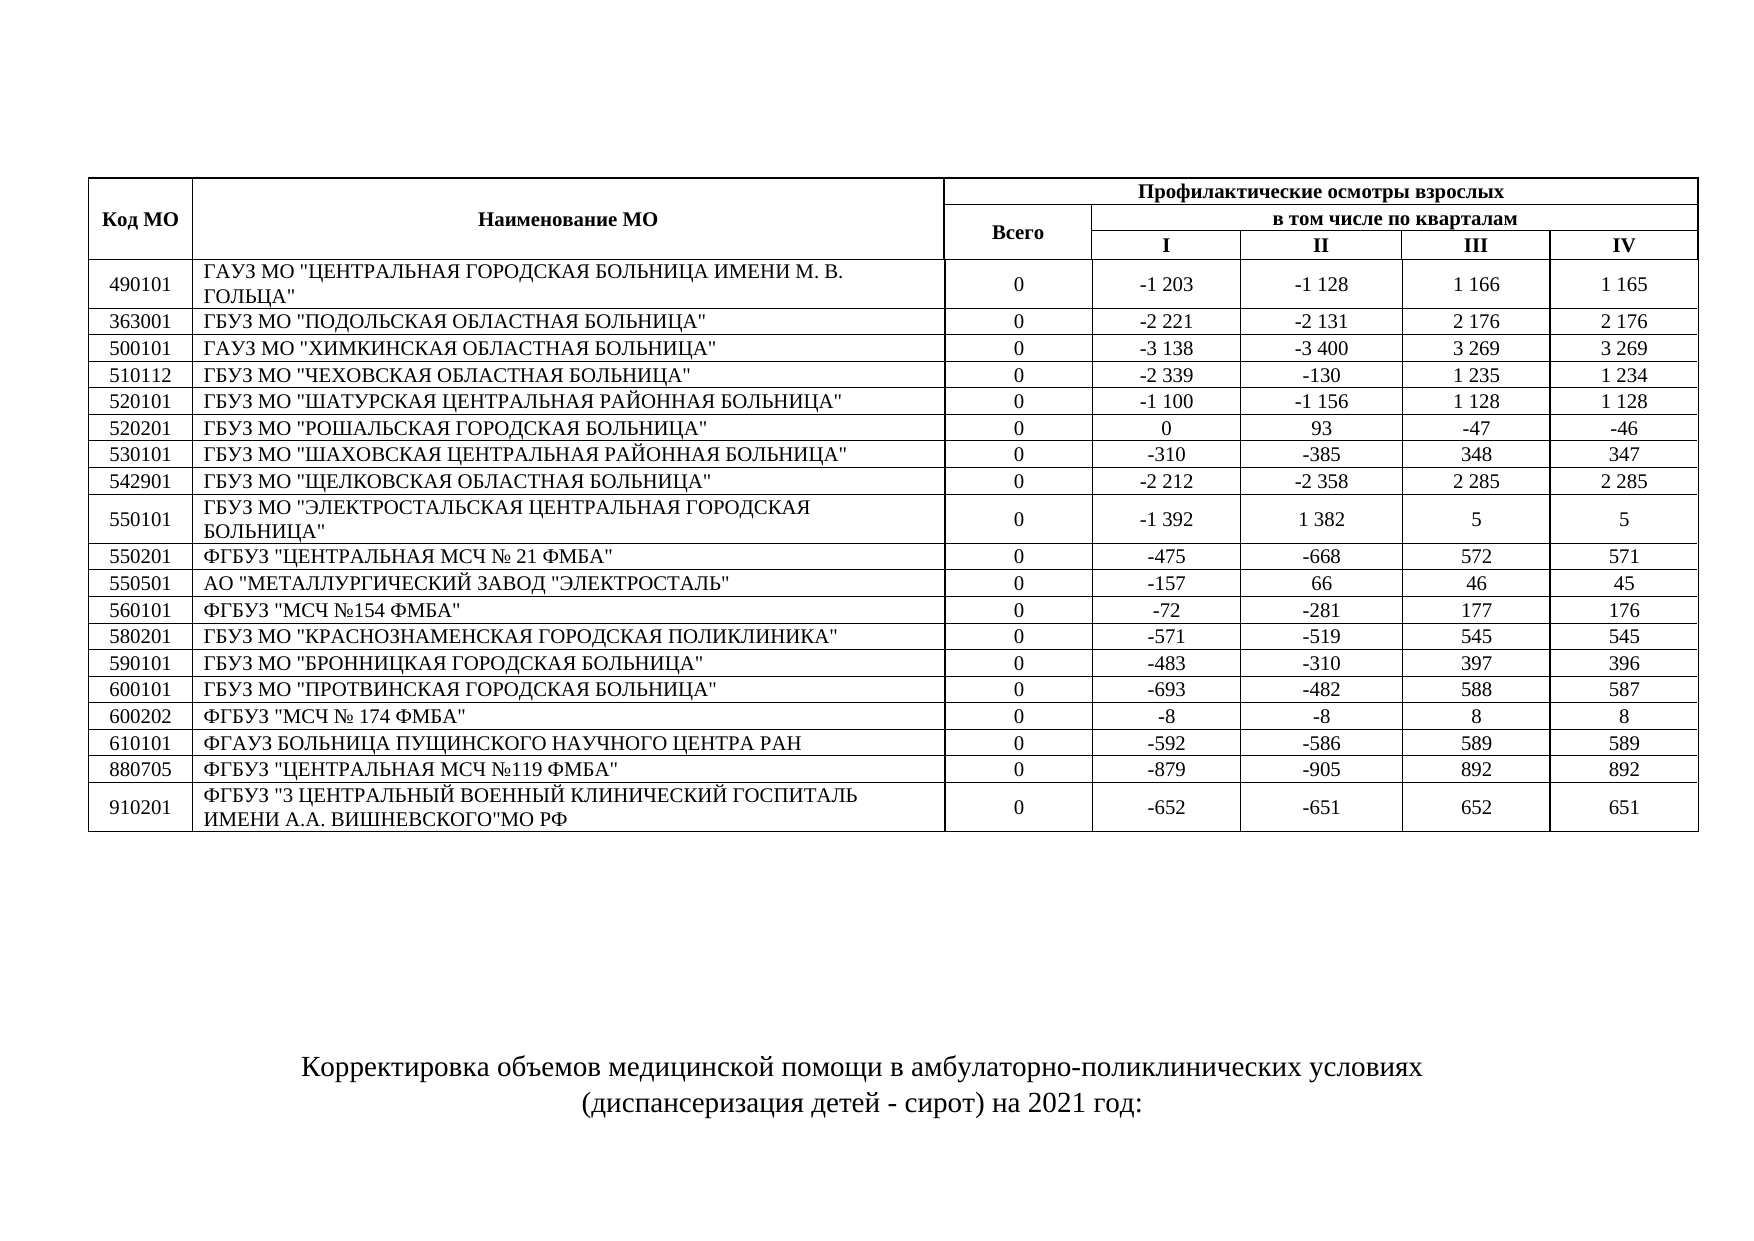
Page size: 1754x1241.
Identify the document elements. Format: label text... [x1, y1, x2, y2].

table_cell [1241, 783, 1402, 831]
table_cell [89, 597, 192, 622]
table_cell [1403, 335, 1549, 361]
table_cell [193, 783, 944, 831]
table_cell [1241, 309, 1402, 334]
text Корректировка объемов медицинской помощи в амбулаторно-поликлинических условиях [89, 1049, 1636, 1082]
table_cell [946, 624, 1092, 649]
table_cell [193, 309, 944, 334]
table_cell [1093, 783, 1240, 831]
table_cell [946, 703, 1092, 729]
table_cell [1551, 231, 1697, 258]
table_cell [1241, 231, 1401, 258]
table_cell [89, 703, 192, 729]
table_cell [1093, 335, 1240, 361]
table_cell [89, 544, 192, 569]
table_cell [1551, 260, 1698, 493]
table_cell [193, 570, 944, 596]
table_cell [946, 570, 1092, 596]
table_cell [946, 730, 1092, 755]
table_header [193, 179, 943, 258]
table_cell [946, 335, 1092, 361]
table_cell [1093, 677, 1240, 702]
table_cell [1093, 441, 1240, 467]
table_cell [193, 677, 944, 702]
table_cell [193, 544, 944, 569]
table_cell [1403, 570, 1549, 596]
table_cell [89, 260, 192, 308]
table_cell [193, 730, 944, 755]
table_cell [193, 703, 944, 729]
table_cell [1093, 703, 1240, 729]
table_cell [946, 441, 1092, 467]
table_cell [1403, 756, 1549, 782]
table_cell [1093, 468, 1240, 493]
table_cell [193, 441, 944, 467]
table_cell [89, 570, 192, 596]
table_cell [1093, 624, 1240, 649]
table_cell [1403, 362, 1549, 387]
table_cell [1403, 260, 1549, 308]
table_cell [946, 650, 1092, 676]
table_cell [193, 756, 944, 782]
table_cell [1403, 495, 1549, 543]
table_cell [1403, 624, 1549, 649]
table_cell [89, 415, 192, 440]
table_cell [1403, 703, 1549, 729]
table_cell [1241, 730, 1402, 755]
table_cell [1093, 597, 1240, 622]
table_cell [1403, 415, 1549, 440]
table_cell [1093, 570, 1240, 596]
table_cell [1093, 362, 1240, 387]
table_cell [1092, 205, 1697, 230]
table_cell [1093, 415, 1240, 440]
text (диспансеризация детей - сирот) на 2021 год: [89, 1085, 1636, 1118]
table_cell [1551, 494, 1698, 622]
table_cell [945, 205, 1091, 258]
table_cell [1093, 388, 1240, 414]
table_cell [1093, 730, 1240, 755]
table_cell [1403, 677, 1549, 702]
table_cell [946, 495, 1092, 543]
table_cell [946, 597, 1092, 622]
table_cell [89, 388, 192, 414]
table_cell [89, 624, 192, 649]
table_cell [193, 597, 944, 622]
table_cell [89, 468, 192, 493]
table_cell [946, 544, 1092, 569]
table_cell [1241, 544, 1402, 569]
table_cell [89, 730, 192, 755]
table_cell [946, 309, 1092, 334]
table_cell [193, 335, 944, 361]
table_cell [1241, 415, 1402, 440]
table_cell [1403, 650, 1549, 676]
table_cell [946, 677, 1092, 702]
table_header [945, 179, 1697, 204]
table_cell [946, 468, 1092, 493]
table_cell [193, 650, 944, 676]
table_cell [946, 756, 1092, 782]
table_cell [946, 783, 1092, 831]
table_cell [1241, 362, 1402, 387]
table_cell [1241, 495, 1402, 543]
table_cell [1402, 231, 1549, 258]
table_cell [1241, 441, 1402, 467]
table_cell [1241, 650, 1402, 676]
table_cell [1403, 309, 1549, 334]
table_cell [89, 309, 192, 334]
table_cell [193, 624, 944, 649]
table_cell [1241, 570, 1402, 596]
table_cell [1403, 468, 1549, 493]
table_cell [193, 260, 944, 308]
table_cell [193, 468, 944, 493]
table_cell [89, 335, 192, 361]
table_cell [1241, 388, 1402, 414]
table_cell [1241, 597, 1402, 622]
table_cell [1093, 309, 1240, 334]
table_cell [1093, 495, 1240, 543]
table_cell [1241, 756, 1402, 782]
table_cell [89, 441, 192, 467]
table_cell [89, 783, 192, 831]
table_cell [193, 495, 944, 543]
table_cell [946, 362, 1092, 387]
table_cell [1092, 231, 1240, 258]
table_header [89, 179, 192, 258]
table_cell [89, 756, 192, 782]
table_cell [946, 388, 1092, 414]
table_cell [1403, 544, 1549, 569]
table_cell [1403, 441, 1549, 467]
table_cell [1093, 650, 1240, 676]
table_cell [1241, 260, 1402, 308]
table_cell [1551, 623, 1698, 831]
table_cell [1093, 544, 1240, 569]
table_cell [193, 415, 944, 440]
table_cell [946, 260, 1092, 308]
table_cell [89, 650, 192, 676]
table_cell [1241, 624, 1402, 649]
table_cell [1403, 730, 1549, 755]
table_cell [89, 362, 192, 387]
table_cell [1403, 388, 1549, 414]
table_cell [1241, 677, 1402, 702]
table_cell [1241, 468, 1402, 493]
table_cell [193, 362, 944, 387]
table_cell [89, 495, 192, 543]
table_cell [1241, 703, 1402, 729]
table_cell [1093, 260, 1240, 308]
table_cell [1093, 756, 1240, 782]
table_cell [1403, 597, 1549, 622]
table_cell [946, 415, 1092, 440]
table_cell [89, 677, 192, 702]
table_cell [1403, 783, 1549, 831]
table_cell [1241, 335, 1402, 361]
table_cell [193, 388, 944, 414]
